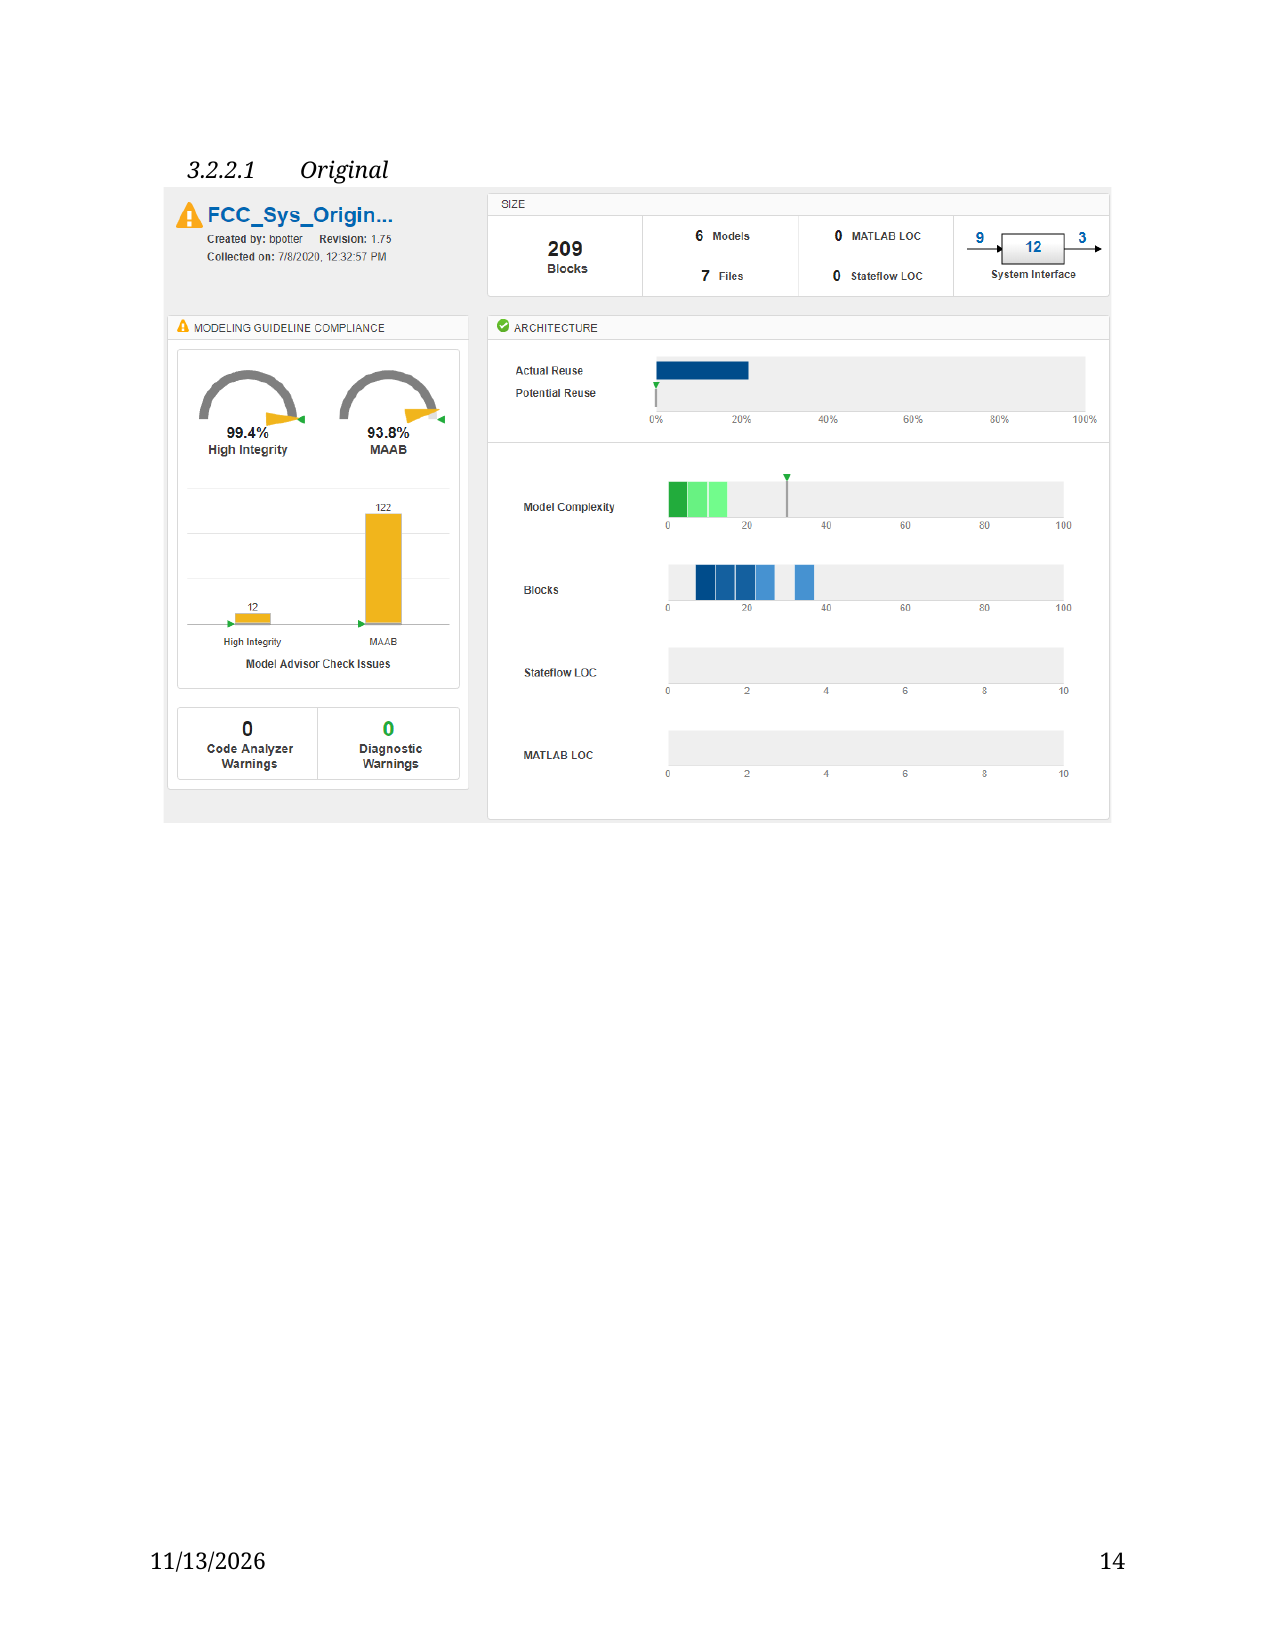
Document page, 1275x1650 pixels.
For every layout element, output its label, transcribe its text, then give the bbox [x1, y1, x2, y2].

subtitle Original [187, 154, 1125, 185]
picture [163, 187, 1112, 823]
